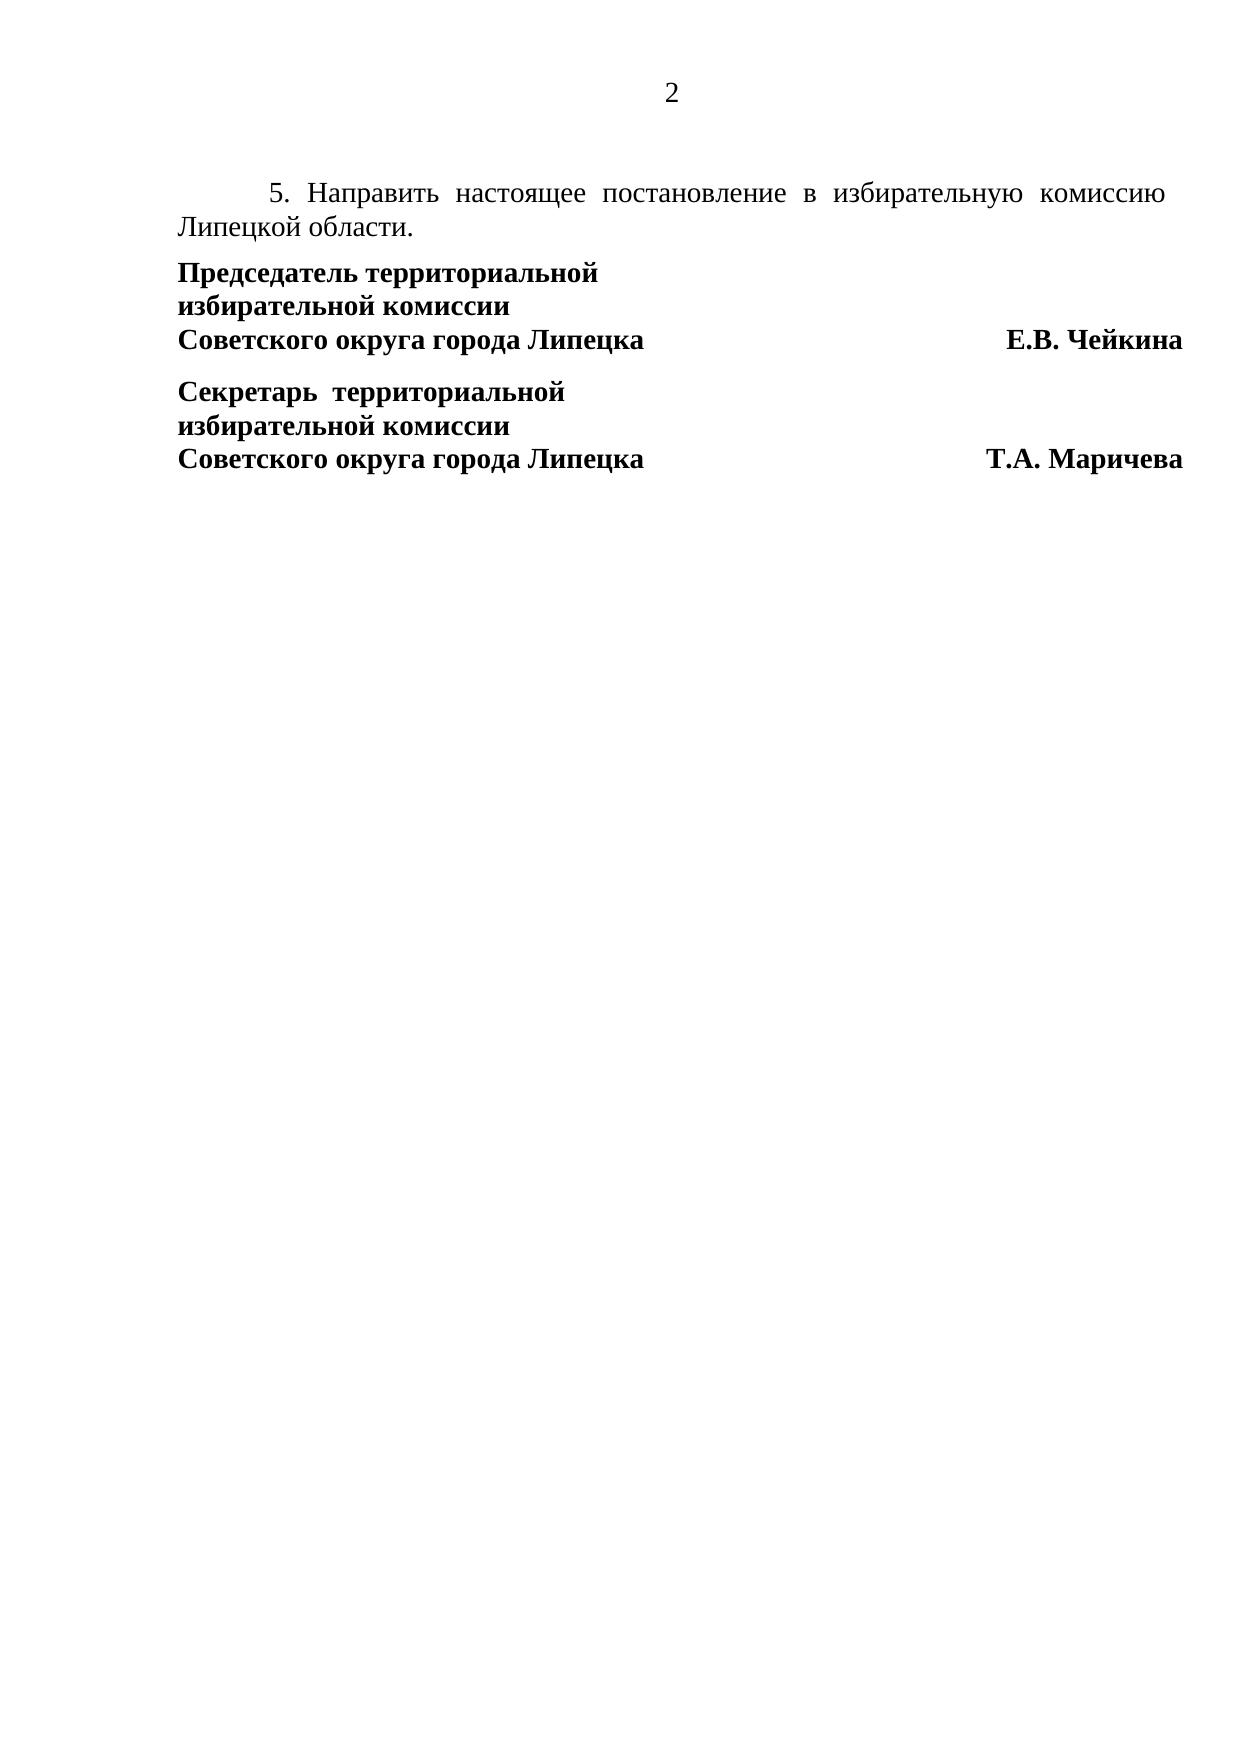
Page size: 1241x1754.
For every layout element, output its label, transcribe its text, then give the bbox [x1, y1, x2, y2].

table_header Е.В. Чейкина Т.А. Маричева [721, 255, 1190, 475]
text 5. Направить настоящее постановление в избирательную комиссию Липецкой области. [177, 176, 1166, 243]
table_header Председатель территориальной избирательной комиссии Советского округа города Липецка Секретарь территориальной избирательной комиссии Советского округа города Липецка [170, 255, 721, 475]
